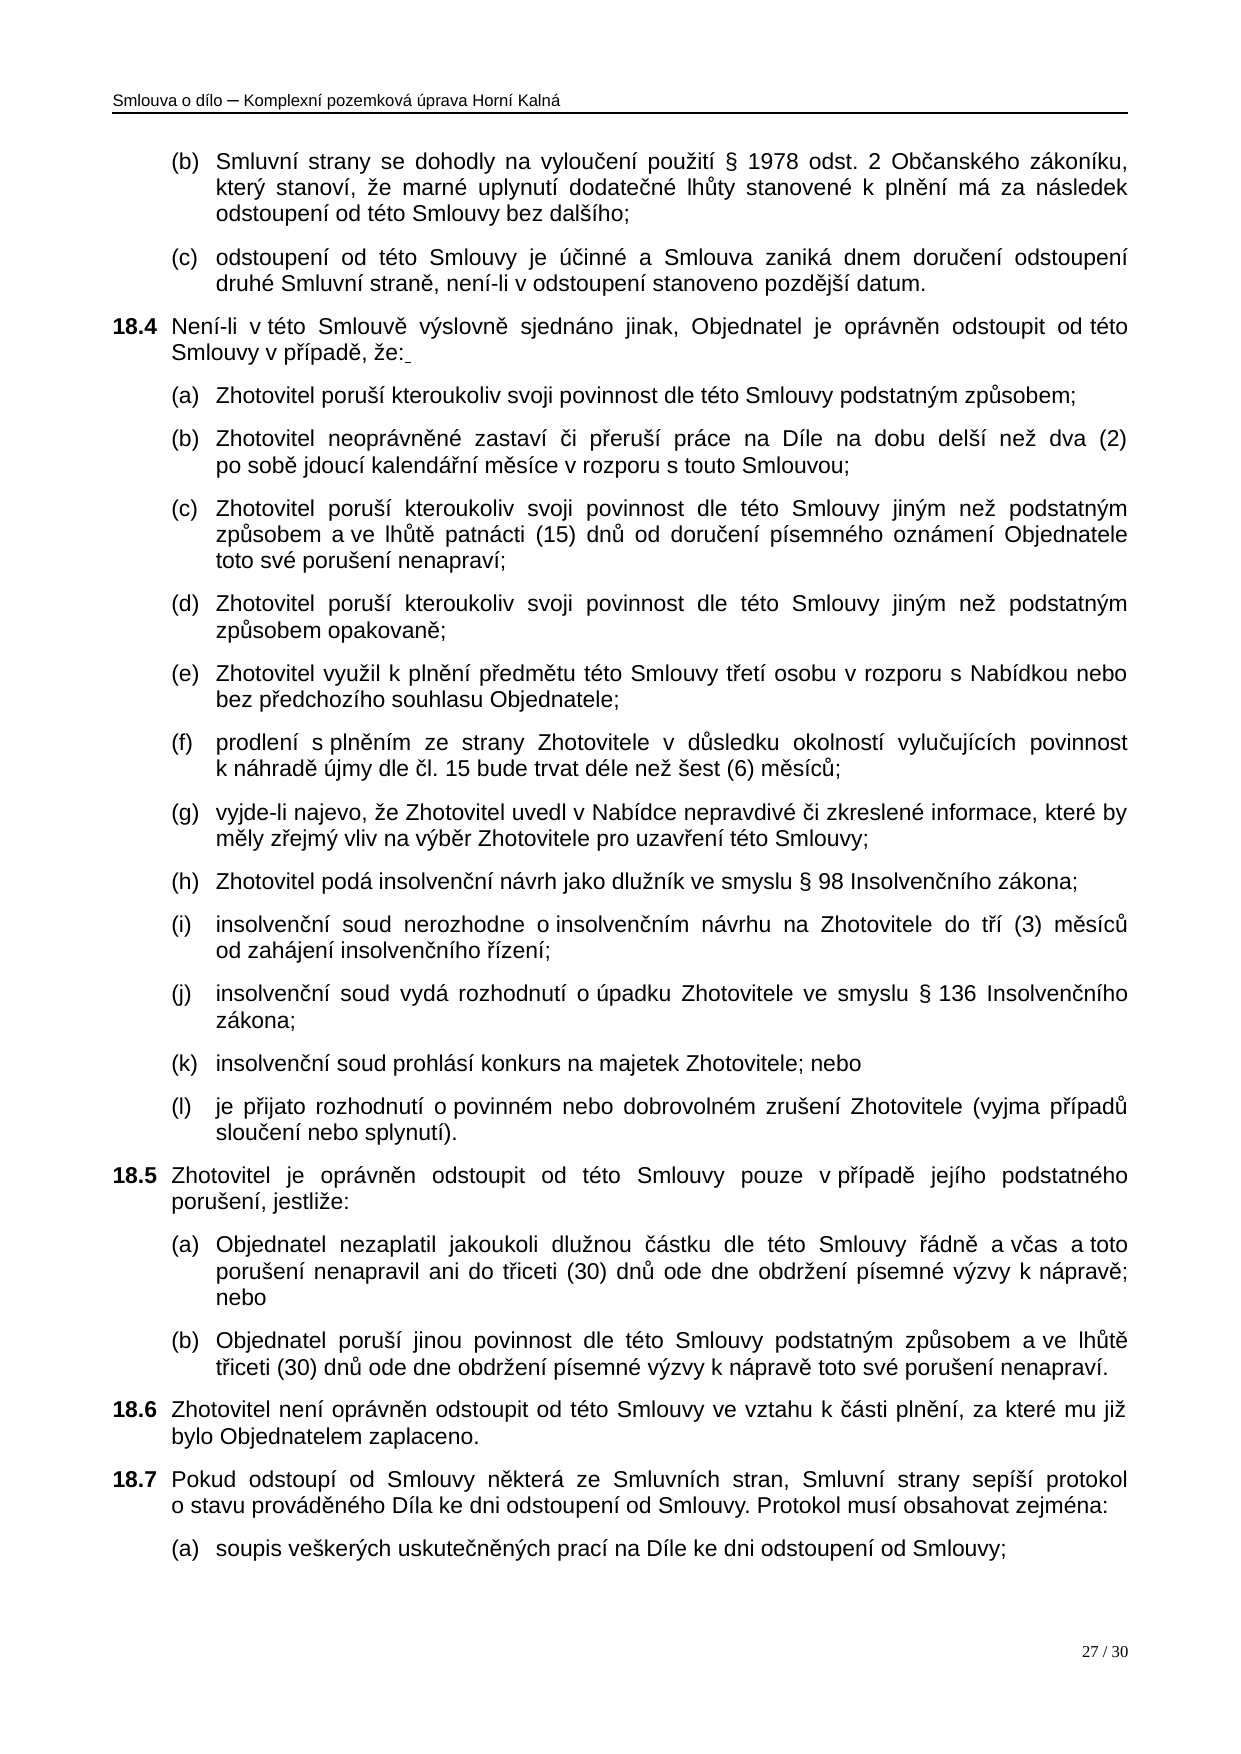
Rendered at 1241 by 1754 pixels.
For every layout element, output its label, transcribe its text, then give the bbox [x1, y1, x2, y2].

text je přijato rozhodnutí o povinném nebo dobrovolném zrušení Zhotovitele (vyjma případů sloučení nebo splynutí). [171, 1093, 1128, 1145]
text insolvenční soud vydá rozhodnutí o úpadku Zhotovitele ve smyslu § 136 Insolvenčního zákona; [171, 980, 1128, 1033]
text Zhotovitel využil k plnění předmětu této Smlouvy třetí osobu v rozporu s Nabídkou nebo bez předchozího souhlasu Objednatele; [171, 660, 1128, 712]
text Není-li v této Smlouvě výslovně sjednáno jinak, Objednatel je oprávněn odstoupit od této Smlouvy v případě, že: [112, 313, 1128, 366]
text insolvenční soud prohlásí konkurs na majetek Zhotovitele; nebo [171, 1049, 1128, 1076]
list Objednatel nezaplatil jakoukoli dlužnou částku dle této Smlouvy řádně a včas a toto porušení nenapravil ani do třiceti (30) dnů ode dne obdržení písemné výzvy k nápravě; nebo [171, 1231, 1128, 1310]
text Zhotovitel poruší kteroukoliv svoji povinnost dle této Smlouvy jiným než podstatným způsobem opakovaně; [171, 590, 1128, 643]
text Zhotovitel poruší kteroukoliv svoji povinnost dle této Smlouvy jiným než podstatným způsobem a ve lhůtě patnácti (15) dnů od doručení písemného oznámení Objednatele toto své porušení nenapraví; [171, 494, 1128, 574]
text odstoupení od této Smlouvy je účinné a Smlouva zaniká dnem doručení odstoupení druhé Smluvní straně, není-li v odstoupení stanoveno pozdější datum. [171, 243, 1128, 296]
text vyjde-li najevo, že Zhotovitel uvedl v Nabídce nepravdivé či zkreslené informace, které by měly zřejmý vliv na výběr Zhotovitele pro uzavření této Smlouvy; [171, 798, 1128, 851]
text Zhotovitel je oprávněn odstoupit od této Smlouvy pouze v případě jejího podstatného porušení, jestliže: [112, 1162, 1128, 1215]
list soupis veškerých uskutečněných prací na Díle ke dni odstoupení od Smlouvy; [171, 1535, 1128, 1562]
text Zhotovitel podá insolvenční návrh jako dlužník ve smyslu § 98 Insolvenčního zákona; [171, 868, 1128, 894]
text Smluvní strany se dohodly na vyloučení použití § 1978 odst. 2 Občanského zákoníku, který stanoví, že marné uplynutí dodatečné lhůty stanovené k plnění má za následek odstoupení od této Smlouvy bez dalšího; [171, 148, 1128, 227]
text Objednatel poruší jinou povinnost dle této Smlouvy podstatným způsobem a ve lhůtě třiceti (30) dnů ode dne obdržení písemné výzvy k nápravě toto své porušení nenapraví. [171, 1327, 1128, 1380]
text Pokud odstoupí od Smlouvy některá ze Smluvních stran, Smluvní strany sepíší protokol o stavu prováděného Díla ke dni odstoupení od Smlouvy. Protokol musí obsahovat zejména: [112, 1466, 1128, 1518]
text prodlení s plněním ze strany Zhotovitele v důsledku okolností vylučujících povinnost k náhradě újmy dle čl. 15 bude trvat déle než šest (6) měsíců; [171, 729, 1128, 782]
list Zhotovitel neoprávněné zastaví či přeruší práce na Díle na dobu delší než dva (2) po sobě jdoucí kalendářní měsíce v rozporu s touto Smlouvou; [171, 425, 1128, 478]
text insolvenční soud nerozhodne o insolvenčním návrhu na Zhotovitele do tří (3) měsíců od zahájení insolvenčního řízení; [171, 911, 1128, 963]
list Zhotovitel poruší kteroukoliv svoji povinnost dle této Smlouvy podstatným způsobem; [171, 382, 1128, 408]
text Zhotovitel není oprávněn odstoupit od této Smlouvy ve vztahu k části plnění, za které mu již bylo Objednatelem zaplaceno. [112, 1396, 1128, 1449]
